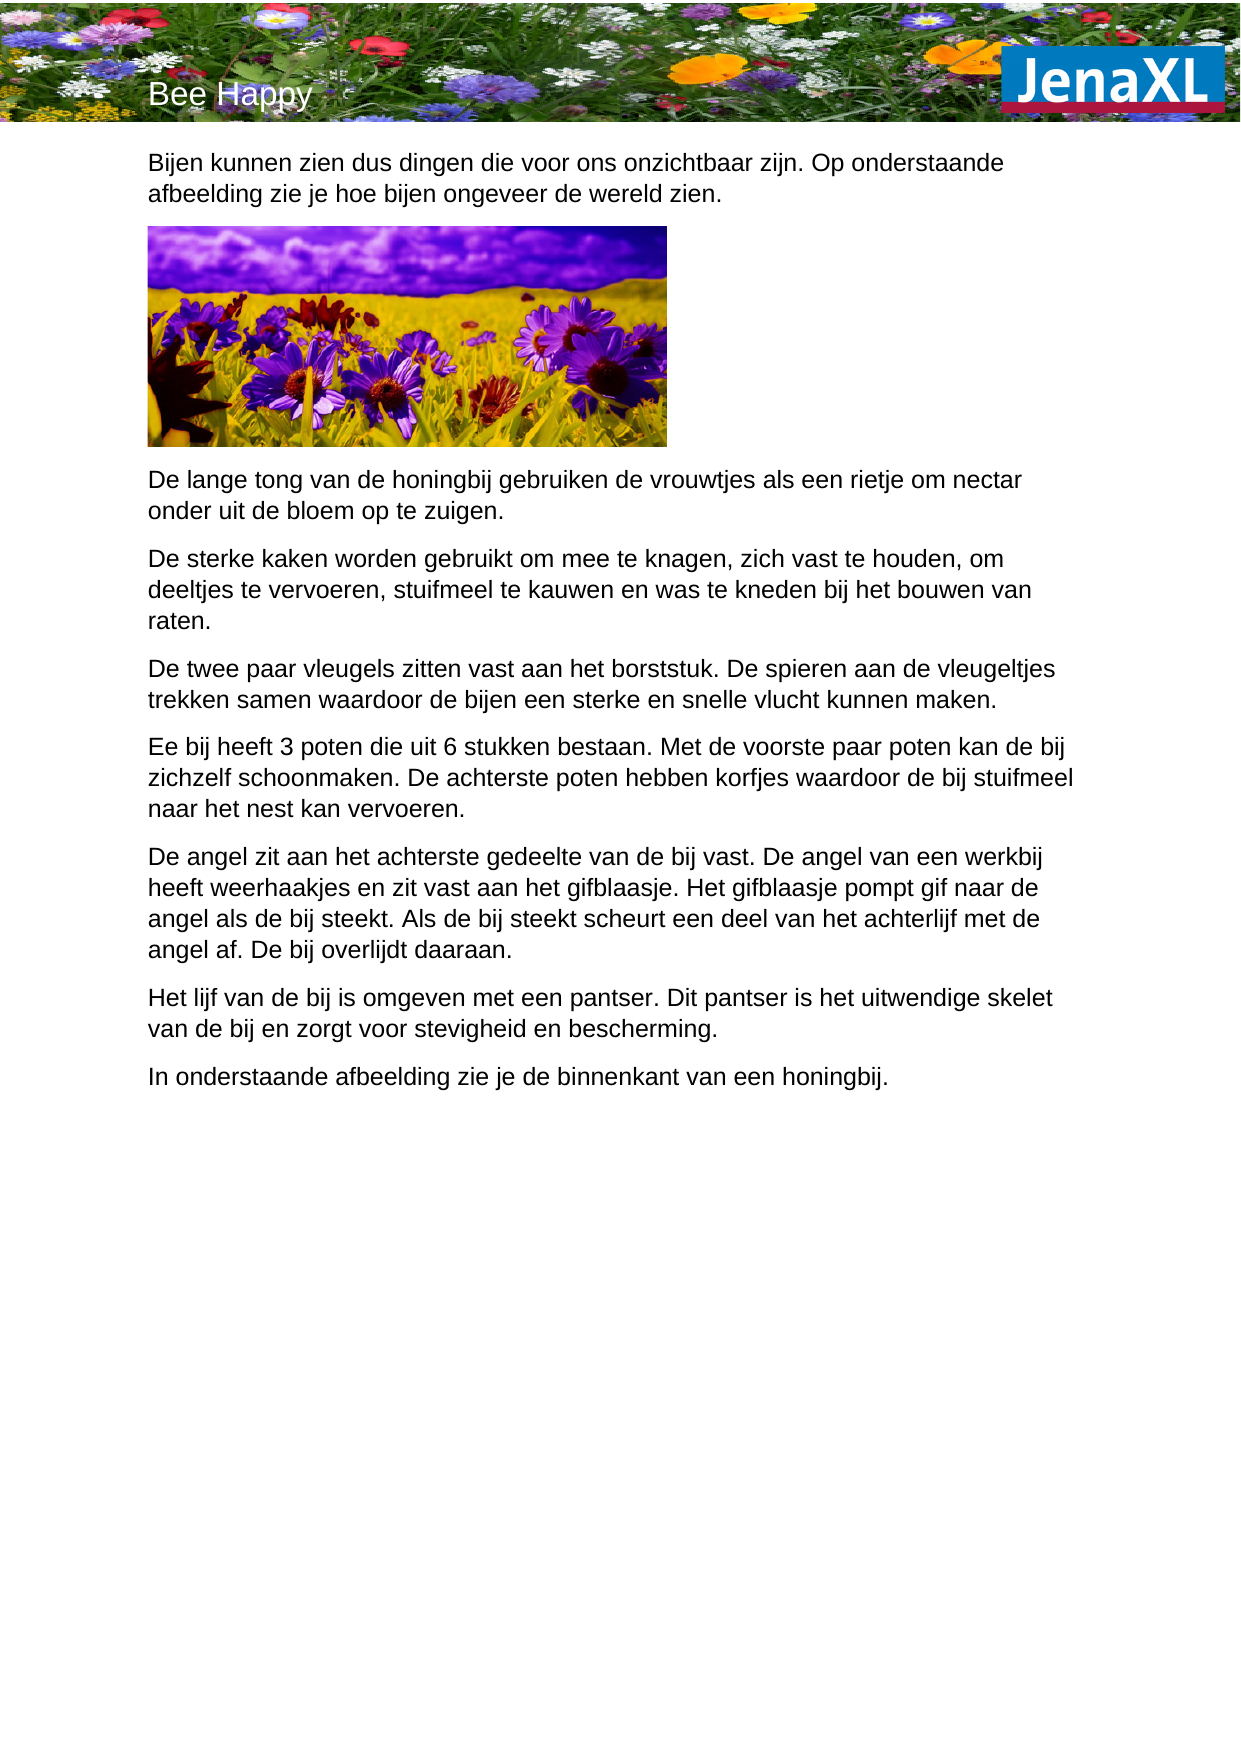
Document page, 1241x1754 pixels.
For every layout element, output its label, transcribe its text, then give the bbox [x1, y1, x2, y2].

text De angel zit aan het achterste gedeelte van de bij vast. De angel van een werkbij heeft weerhaakjes en zit vast aan het gifblaasje. Het gifblaasje pompt gif naar de angel als de bij steekt. Als de bij steekt scheurt een deel van het achterlijf met de angel af. De bij overlijdt daaraan. [148, 842, 1093, 964]
picture [147, 226, 667, 447]
picture [0, 3, 1241, 122]
text De twee paar vleugels zitten vast aan het borststuk. De spieren aan de vleugeltjes trekken samen waardoor de bijen een sterke en snelle vlucht kunnen maken. [148, 654, 1093, 713]
text De lange tong van de honingbij gebruiken de vrouwtjes als een rietje om nectar onder uit de bloem op te zuigen. [148, 465, 1093, 525]
text Ee bij heeft 3 poten die uit 6 stukken bestaan. Met de voorste paar poten kan de bij zichzelf schoonmaken. De achterste poten hebben korfjes waardoor de bij stuifmeel naar het nest kan vervoeren. [148, 732, 1093, 823]
text Het lijf van de bij is omgeven met een pantser. Dit pantser is het uitwendige skelet van de bij en zorgt voor stevigheid en bescherming. [148, 983, 1093, 1043]
text De sterke kaken worden gebruikt om mee te knagen, zich vast te houden, om deeltjes te vervoeren, stuifmeel te kauwen en was te kneden bij het bouwen van raten. [148, 544, 1093, 635]
text In onderstaande afbeelding zie je de binnenkant van een honingbij. [148, 1062, 1093, 1091]
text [148, 148, 1093, 207]
